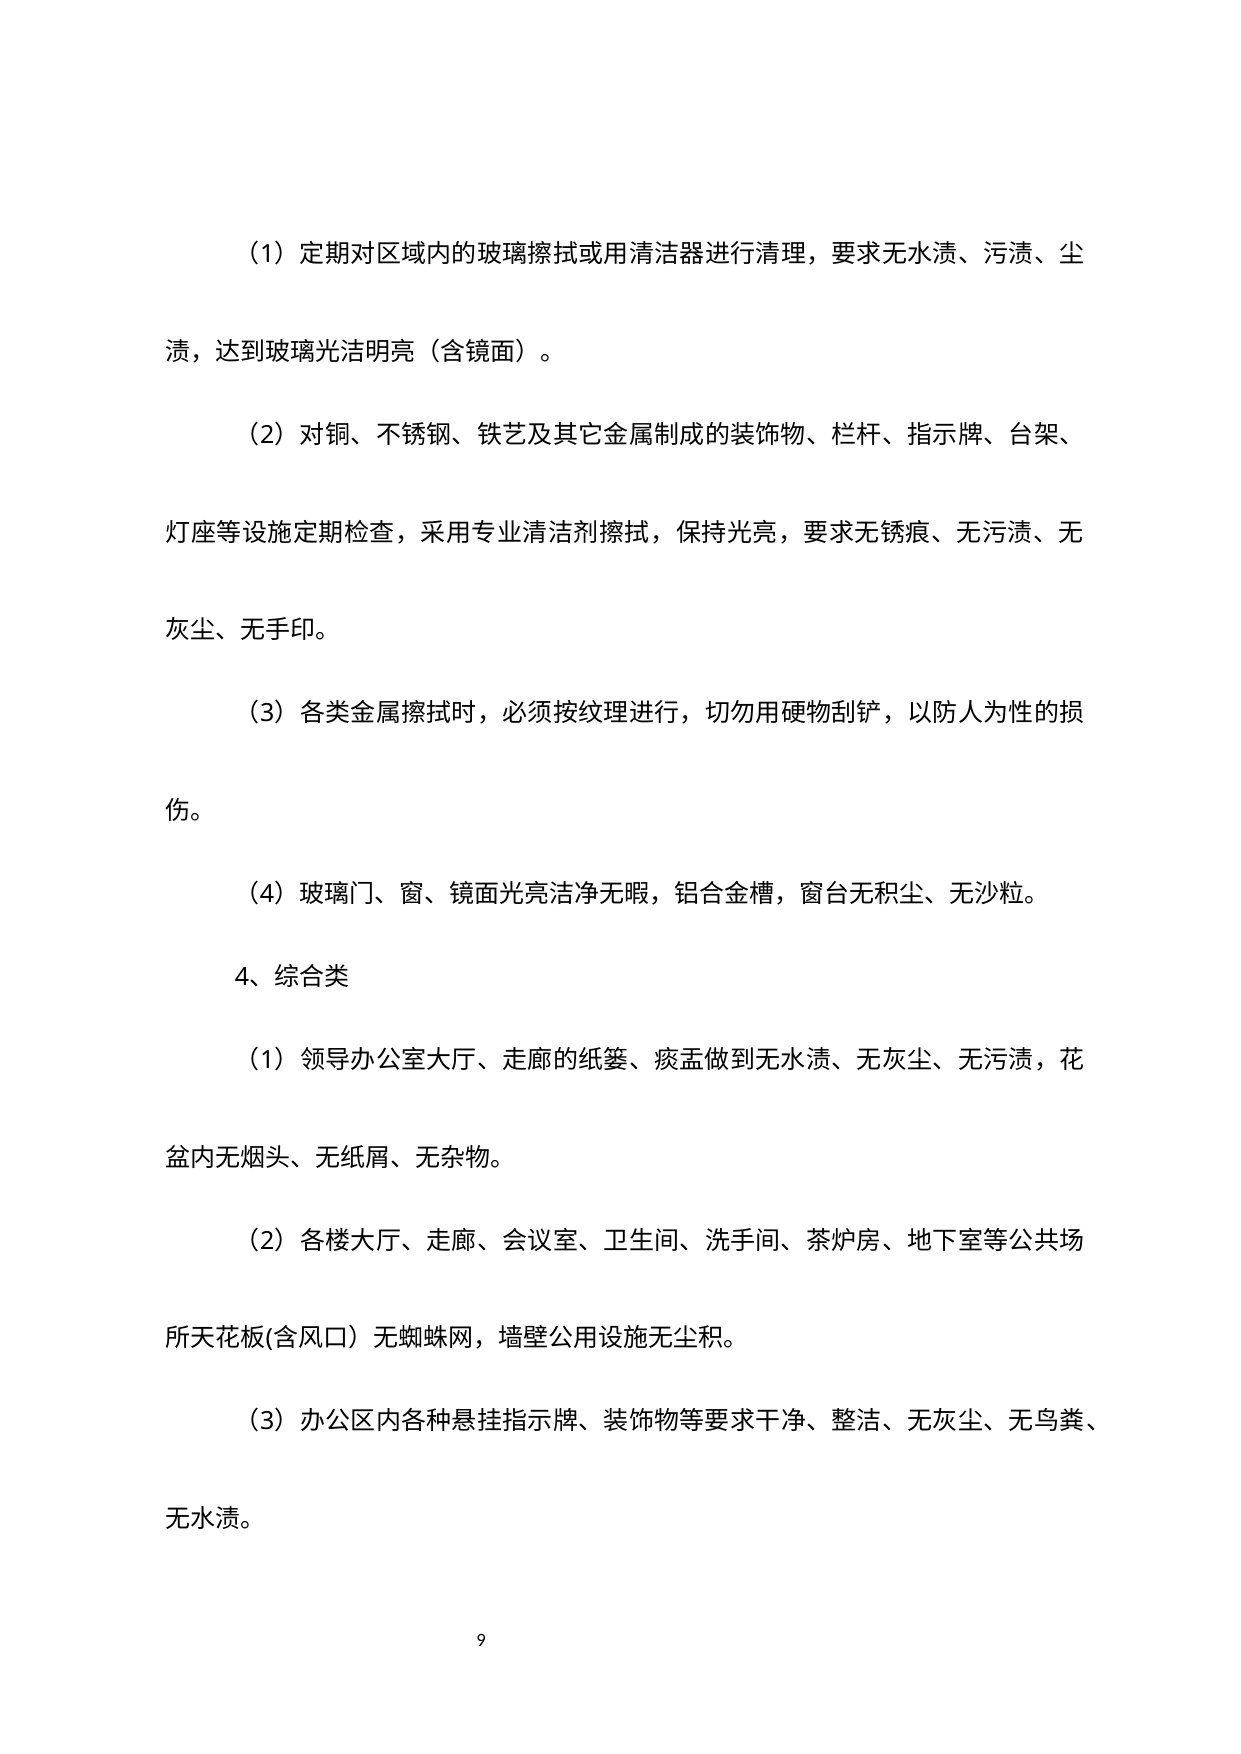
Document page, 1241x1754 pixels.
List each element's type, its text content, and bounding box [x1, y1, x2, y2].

text 4、综合类 [165, 942, 1087, 1007]
text （1）定期对区域内的玻璃擦拭或用清洁器进行清理，要求无水渍、污渍、尘渍，达到玻璃光洁明亮（含镜面）。 [165, 219, 1087, 382]
text （1）领导办公室大厅、走廊的纸篓、痰盂做到无水渍、无灰尘、无污渍，花盆内无烟头、无纸屑、无杂物。 [165, 1025, 1087, 1188]
text （2）各楼大厅、走廊、会议室、卫生间、洗手间、茶炉房、地下室等公共场所天花板(含风口）无蜘蛛网，墙壁公用设施无尘积。 [165, 1206, 1087, 1368]
text （3）各类金属擦拭时，必须按纹理进行，切勿用硬物刮铲，以防人为性的损伤。 [165, 678, 1087, 841]
text （3）办公区内各种悬挂指示牌、装饰物等要求干净、整洁、无灰尘、无鸟粪、无水渍。 [165, 1386, 1087, 1549]
text （2）对铜、不锈钢、铁艺及其它金属制成的装饰物、栏杆、指示牌、台架、灯座等设施定期检查，采用专业清洁剂擦拭，保持光亮，要求无锈痕、无污渍、无灰尘、无手印。 [165, 400, 1087, 660]
text （4）玻璃门、窗、镜面光亮洁净无暇，铝合金槽，窗台无积尘、无沙粒。 [165, 859, 1087, 924]
